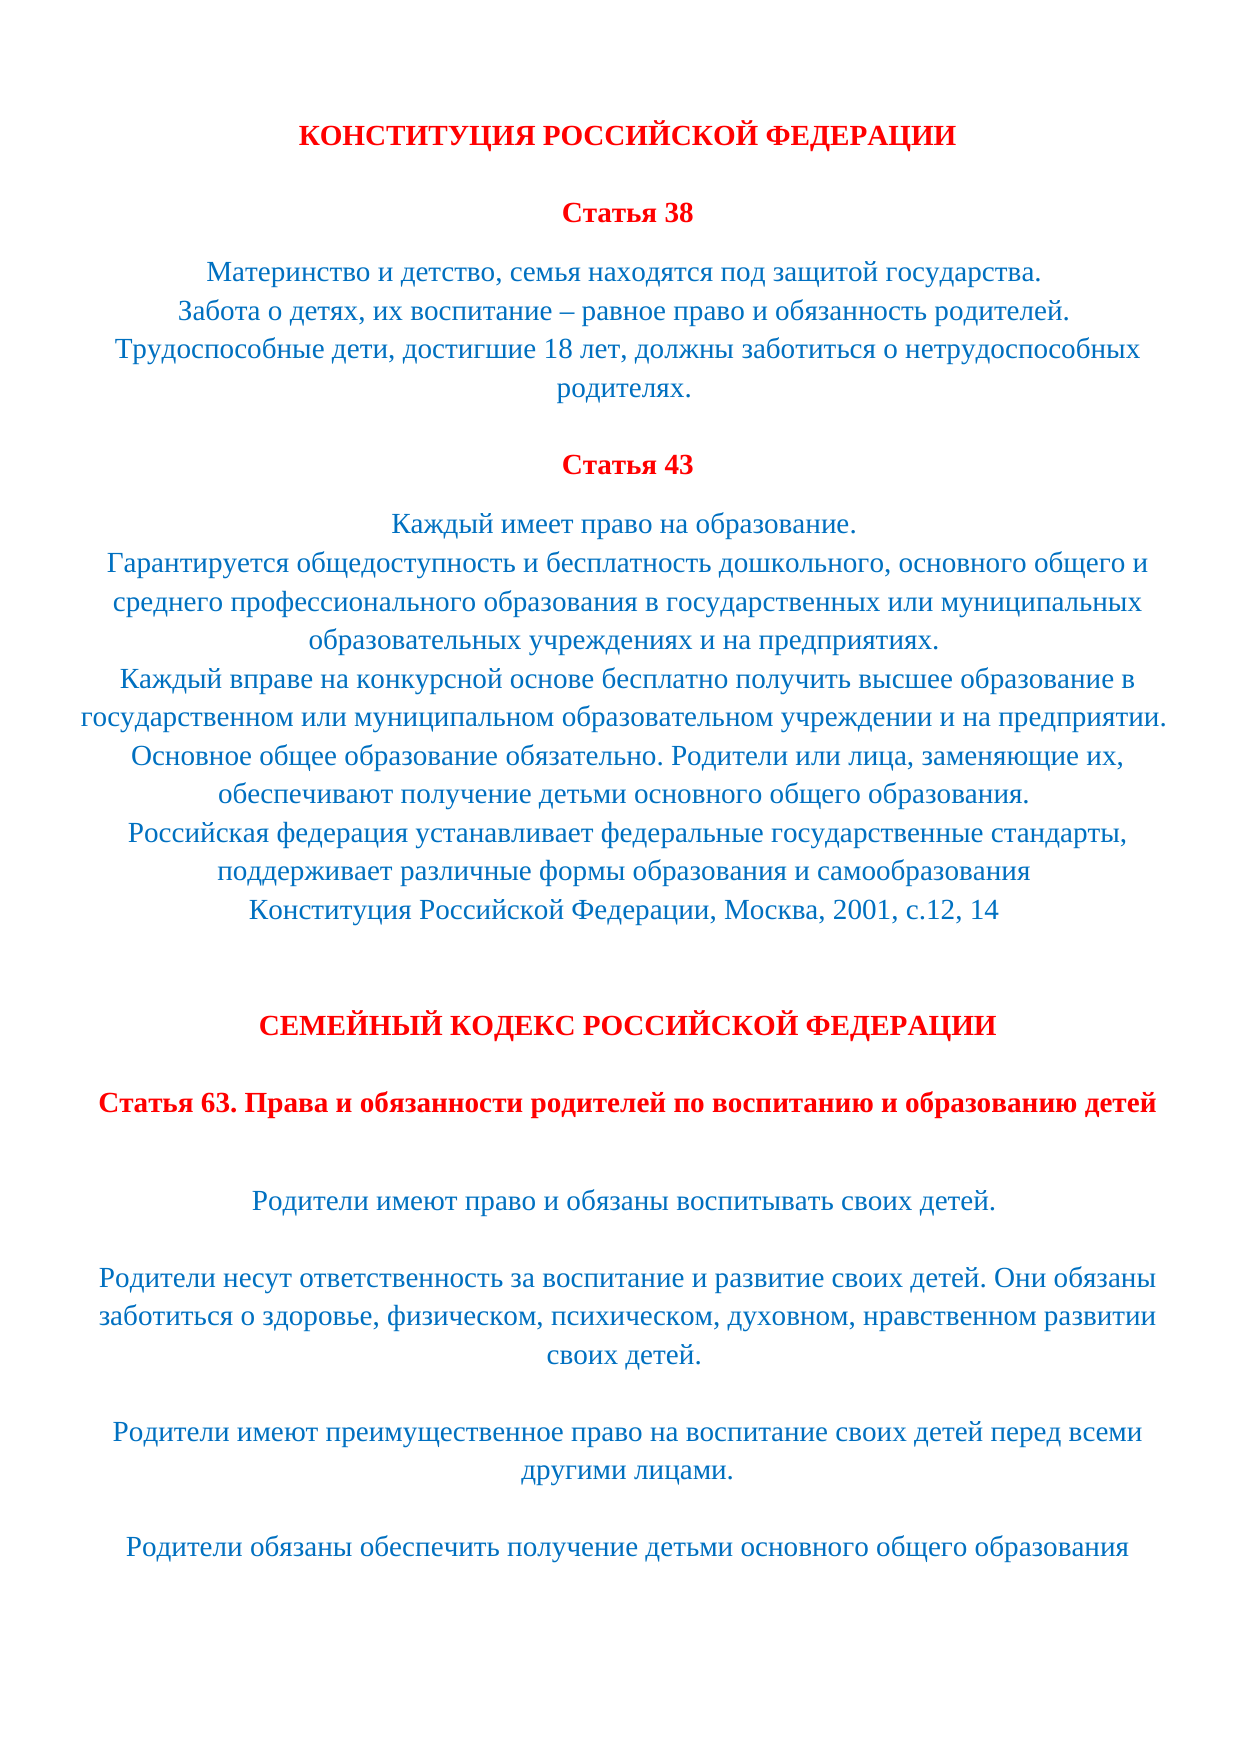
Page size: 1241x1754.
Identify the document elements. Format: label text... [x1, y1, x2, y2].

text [74, 1144, 1181, 1602]
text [74, 118, 1181, 229]
text Каждый имеет право на образование. Гарантируется общедоступность и бесплатность дошкольного, основного общего и среднего профессионального образования в государственных или муниципальных образовательных учреждениях и на предприятиях. Каждый вправе на конкурсной основе бесплатно получить высшее образование в государственном или муниципальном образовательном учреждении и на предприятии. Основное общее образование обязательно. Родители или лица, заменяющие их, обеспечивают получение детьми основного общего образования. Российская федерация устанавливает федеральные государственные стандарты, поддерживает различные формы образования и самообразования Конституция Российской Федерации, Москва, 2001, с.12, 14 СЕМЕЙНЫЙ КОДЕКС РОССИЙСКОЙ ФЕДЕРАЦИИ Статья 63. Права и обязанности родителей по воспитанию и образованию детей [74, 507, 1181, 1118]
text Материнство и детство, семья находятся под защитой государства. Забота о детях, их воспитание – равное право и обязанность родителей. Трудоспособные дети, достигшие 18 лет, должны заботиться о нетрудоспособных родителях. Статья 43 [74, 254, 1181, 481]
